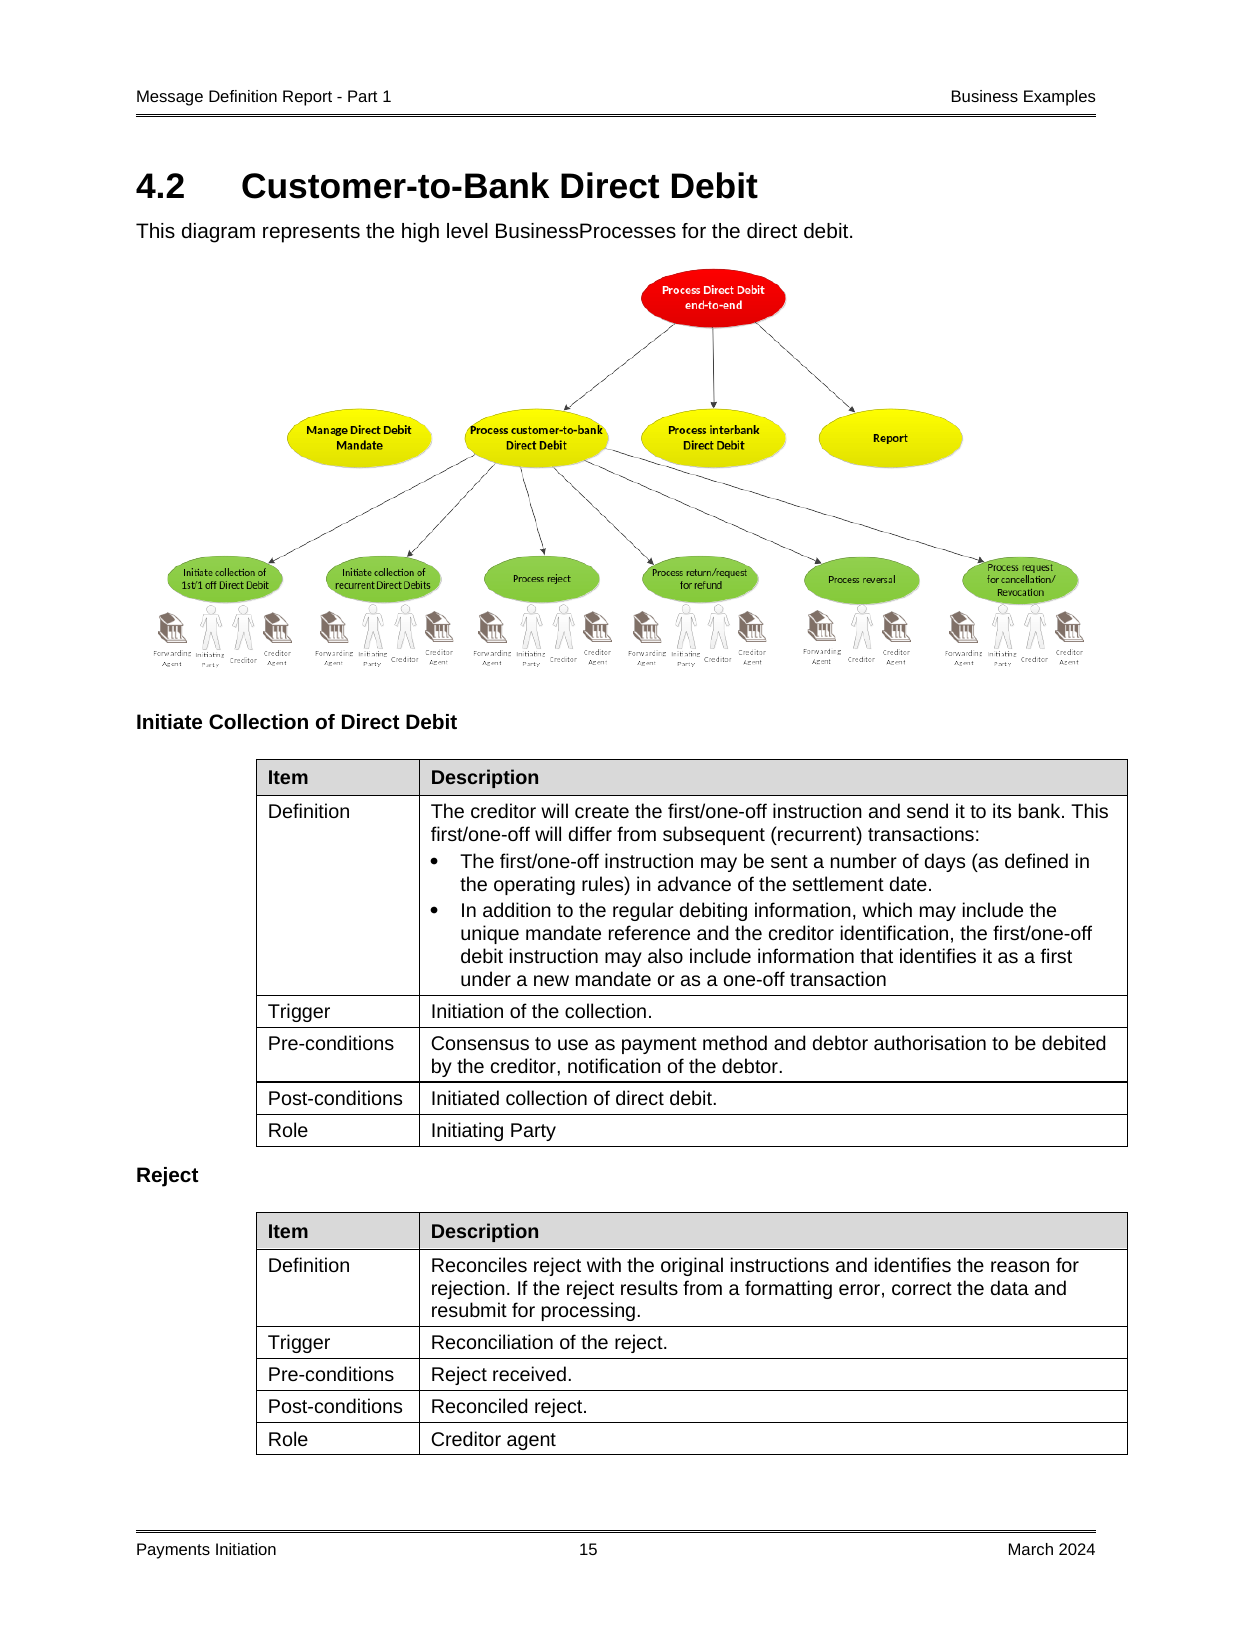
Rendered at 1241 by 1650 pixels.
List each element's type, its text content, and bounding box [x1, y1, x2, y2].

table_cell The creditor will create the first/one-off instruction and send it to its bank. This first/one-off will differ from subsequent (recurrent) transactions: The first/one-off instruction may be sent a number of days (as defined in the operating rules) in advance of the settlement date. In addition to the regular debiting information, which may include the unique mandate reference and the creditor identification, the first/one-off debit instruction may also include information that identifies it as a first under a new mandate or as a one-off transaction [420, 796, 1127, 994]
table_cell Pre-conditions [257, 1359, 419, 1390]
table_cell Definition [257, 1250, 419, 1326]
table_header Item [257, 1213, 419, 1248]
table_cell Role [257, 1115, 419, 1146]
table_cell Reconciled reject. [420, 1391, 1127, 1422]
table_cell Definition [257, 796, 419, 994]
table_header Description [420, 1213, 1127, 1248]
table_cell Creditor agent [420, 1423, 1127, 1454]
table_cell Role [257, 1423, 419, 1454]
table_cell Reconciliation of the reject. [420, 1327, 1127, 1358]
table_cell Pre-conditions [257, 1028, 419, 1081]
subtitle Customer-to-Bank Direct Debit [136, 166, 1104, 206]
table_header Item [257, 760, 419, 795]
text This diagram represents the high level BusinessProcesses for the direct debit. [136, 219, 1104, 243]
table_cell Reject received. [420, 1359, 1127, 1390]
table_cell Consensus to use as payment method and debtor authorisation to be debited by the creditor, notification of the debtor. [420, 1028, 1127, 1081]
table_cell Trigger [257, 1327, 419, 1358]
text Initiate Collection of Direct Debit [136, 710, 1104, 734]
table_cell Post-conditions [257, 1083, 419, 1113]
table_cell Reconciles reject with the original instructions and identifies the reason for rejection. If the reject results from a formatting error, correct the data and resubmit for processing. [420, 1250, 1127, 1326]
table_cell Initiated collection of direct debit. [420, 1083, 1127, 1113]
table_header Description [420, 760, 1127, 795]
table_cell Initiating Party [420, 1115, 1127, 1146]
table_cell Trigger [257, 996, 419, 1027]
table_cell Initiation of the collection. [420, 996, 1127, 1027]
table_cell Post-conditions [257, 1391, 419, 1422]
text Reject [136, 1163, 1104, 1187]
